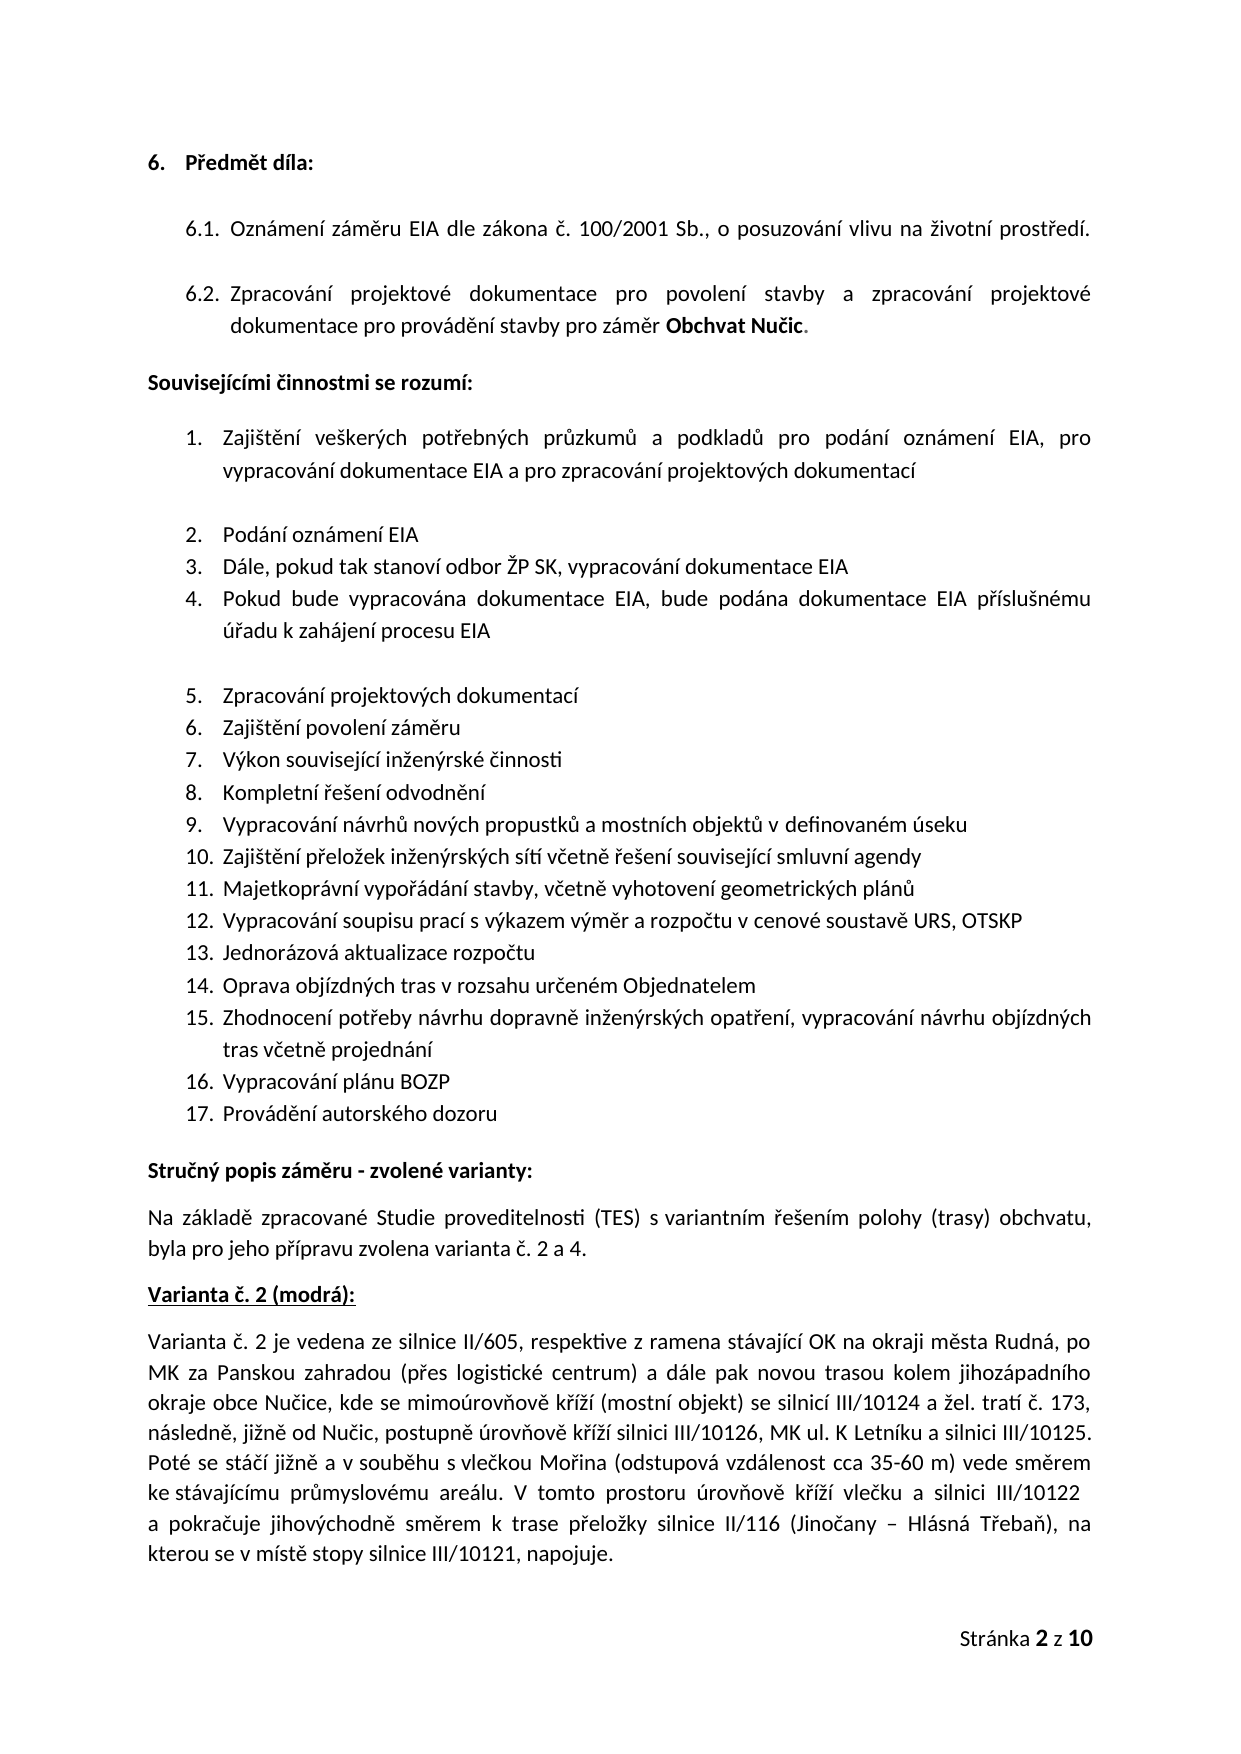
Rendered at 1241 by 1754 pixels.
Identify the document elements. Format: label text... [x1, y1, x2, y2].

subtitle Předmět díla: [148, 148, 1093, 176]
list Zajištění přeložek inženýrských sítí včetně řešení související smluvní agendy [185, 842, 1093, 870]
list Jednorázová aktualizace rozpočtu [185, 938, 1093, 967]
list Zhodnocení potřeby návrhu dopravně inženýrských opatření, vypracování návrhu objízdných tras včetně projednání [185, 1003, 1093, 1063]
list Dále, pokud tak stanoví odbor ŽP SK, vypracování dokumentace EIA [185, 552, 1093, 580]
list Provádění autorského dozoru [185, 1099, 1093, 1127]
list Podání oznámení EIA [185, 520, 1093, 548]
text Varianta č. 2 je vedena ze silnice II/605, respektive z ramena stávající OK na okraji města Rudná, po MK za Panskou zahradou (přes logistické centrum) a dále pak novou trasou kolem jihozápadního okraje obce Nučice, kde se mimoúrovňově kříží (mostní objekt) se silnicí III/10124 a žel. tratí č. 173, následně, jižně od Nučic, postupně úrovňově kříží silnici III/10126, MK ul. K Letníku a silnici III/10125. Poté se stáčí jižně a v souběhu s vlečkou Mořina (odstupová vzdálenost cca 35-60 m) vede směrem ke stávajícímu průmyslovému areálu. V tomto prostoru úrovňově kříží vlečku a silnici III/10122 a pokračuje jihovýchodně směrem k trase přeložky silnice II/116 (Jinočany – Hlásná Třebaň), na kterou se v místě stopy silnice III/10121, napojuje. [148, 1327, 1093, 1567]
list Kompletní řešení odvodnění [185, 778, 1093, 806]
list Zajištění veškerých potřebných průzkumů a podkladů pro podání oznámení EIA, pro vypracování dokumentace EIA a pro zpracování projektových dokumentací [185, 423, 1093, 484]
subtitle Oznámení záměru EIA dle zákona č. 100/2001 Sb., o posuzování vlivu na životní prostředí. [185, 214, 1093, 275]
list Výkon související inženýrské činnosti [185, 745, 1093, 773]
subtitle Zpracování projektové dokumentace pro povolení stavby a zpracování projektové dokumentace pro provádění stavby pro záměr . [185, 279, 1093, 339]
text Varianta č. 2 (modrá): [148, 1281, 1093, 1309]
list Vypracování plánu BOZP [185, 1067, 1093, 1095]
list Zpracování projektových dokumentací [185, 681, 1093, 709]
list Vypracování návrhů nových propustků a mostních objektů v definovaném úseku [185, 810, 1093, 838]
text Na základě zpracované Studie proveditelnosti (TES) s variantním řešením polohy (trasy) obchvatu, byla pro jeho přípravu zvolena varianta č. 2 a 4. [148, 1203, 1093, 1262]
list Vypracování soupisu prací s výkazem výměr a rozpočtu v cenové soustavě URS, OTSKP [185, 906, 1093, 934]
text Souvisejícími činnostmi se rozumí: [148, 368, 1093, 396]
list Majetkoprávní vypořádání stavby, včetně vyhotovení geometrických plánů [185, 874, 1093, 902]
text Stručný popis záměru - zvolené varianty: [148, 1157, 1093, 1185]
list Oprava objízdných tras v rozsahu určeném Objednatelem [185, 971, 1093, 999]
list Pokud bude vypracována dokumentace EIA, bude podána dokumentace EIA příslušnému úřadu k zahájení procesu EIA [185, 584, 1093, 645]
list Zajištění povolení záměru [185, 713, 1093, 741]
